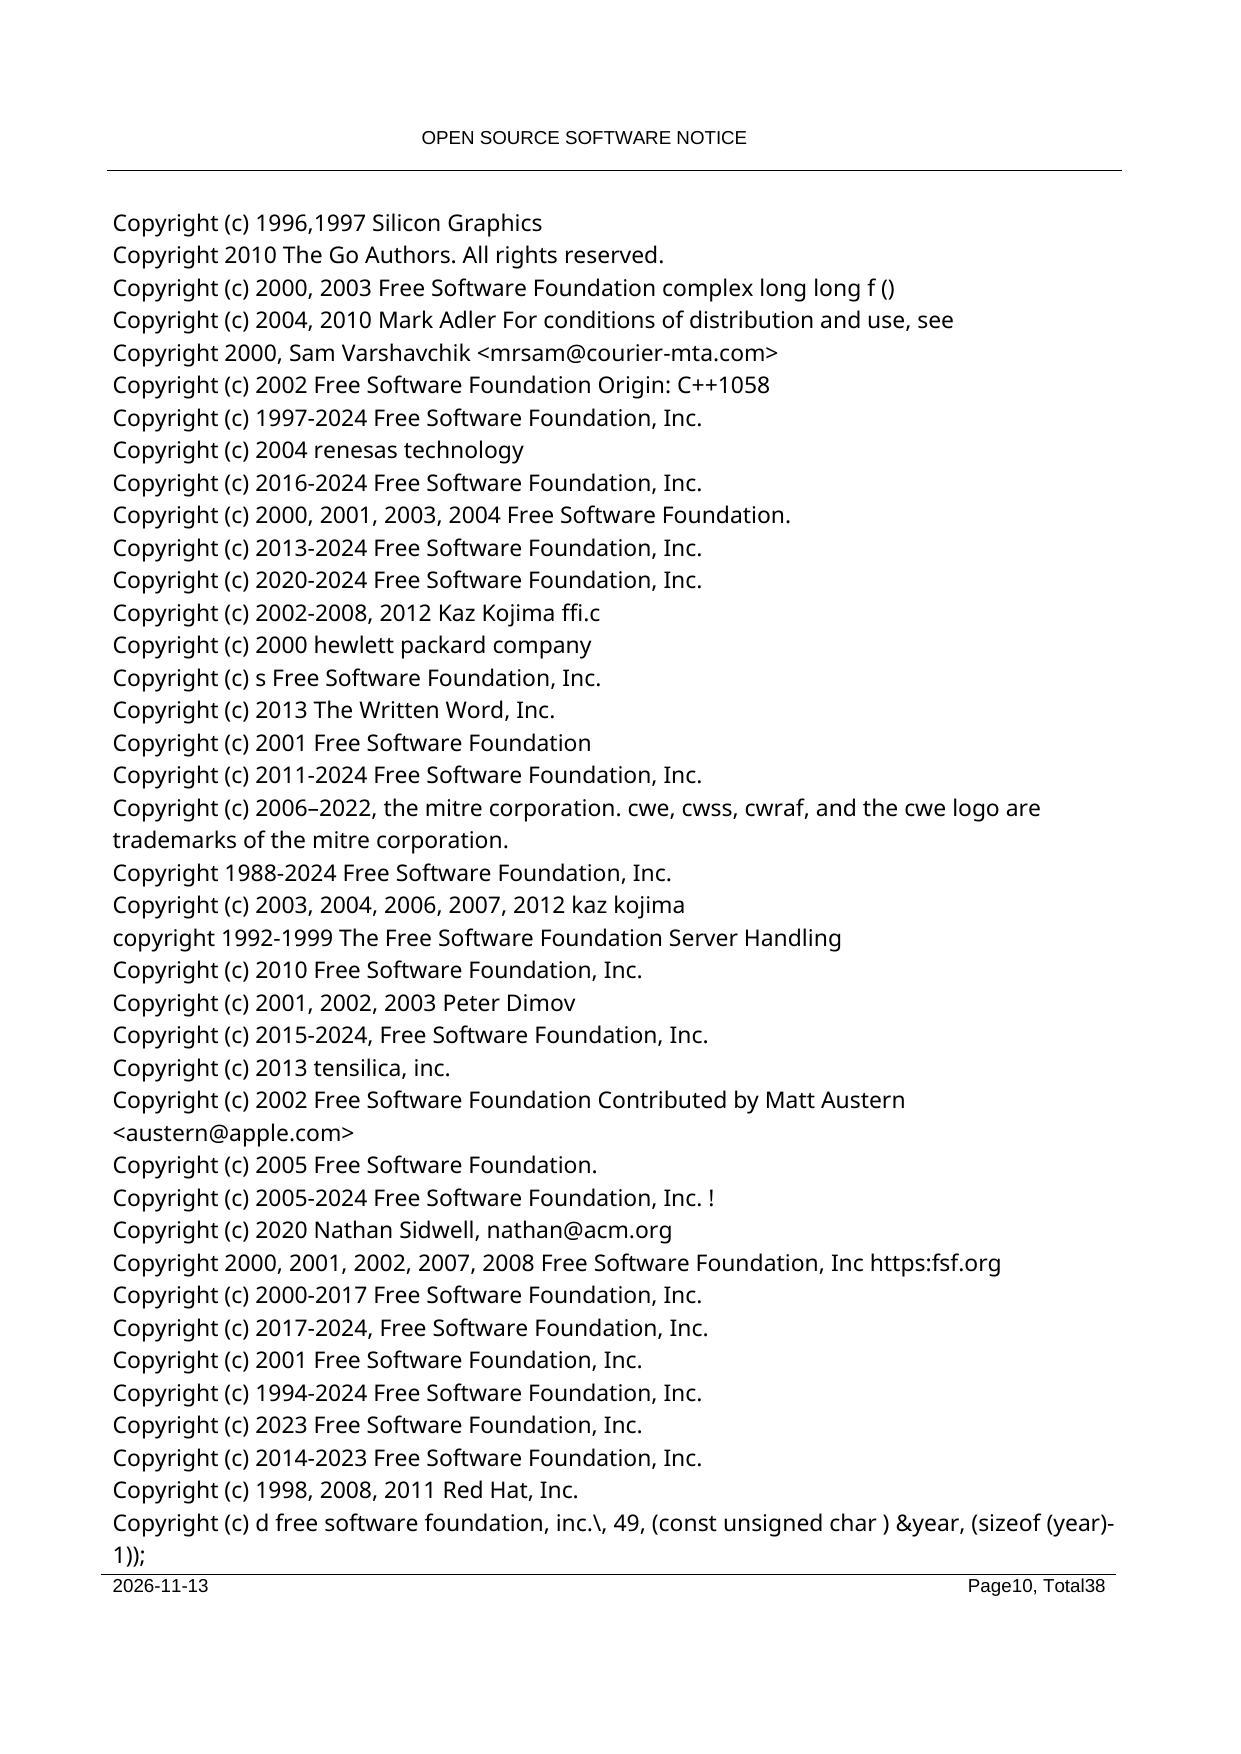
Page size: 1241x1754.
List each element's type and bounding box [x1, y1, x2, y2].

text [112, 206, 1128, 1571]
